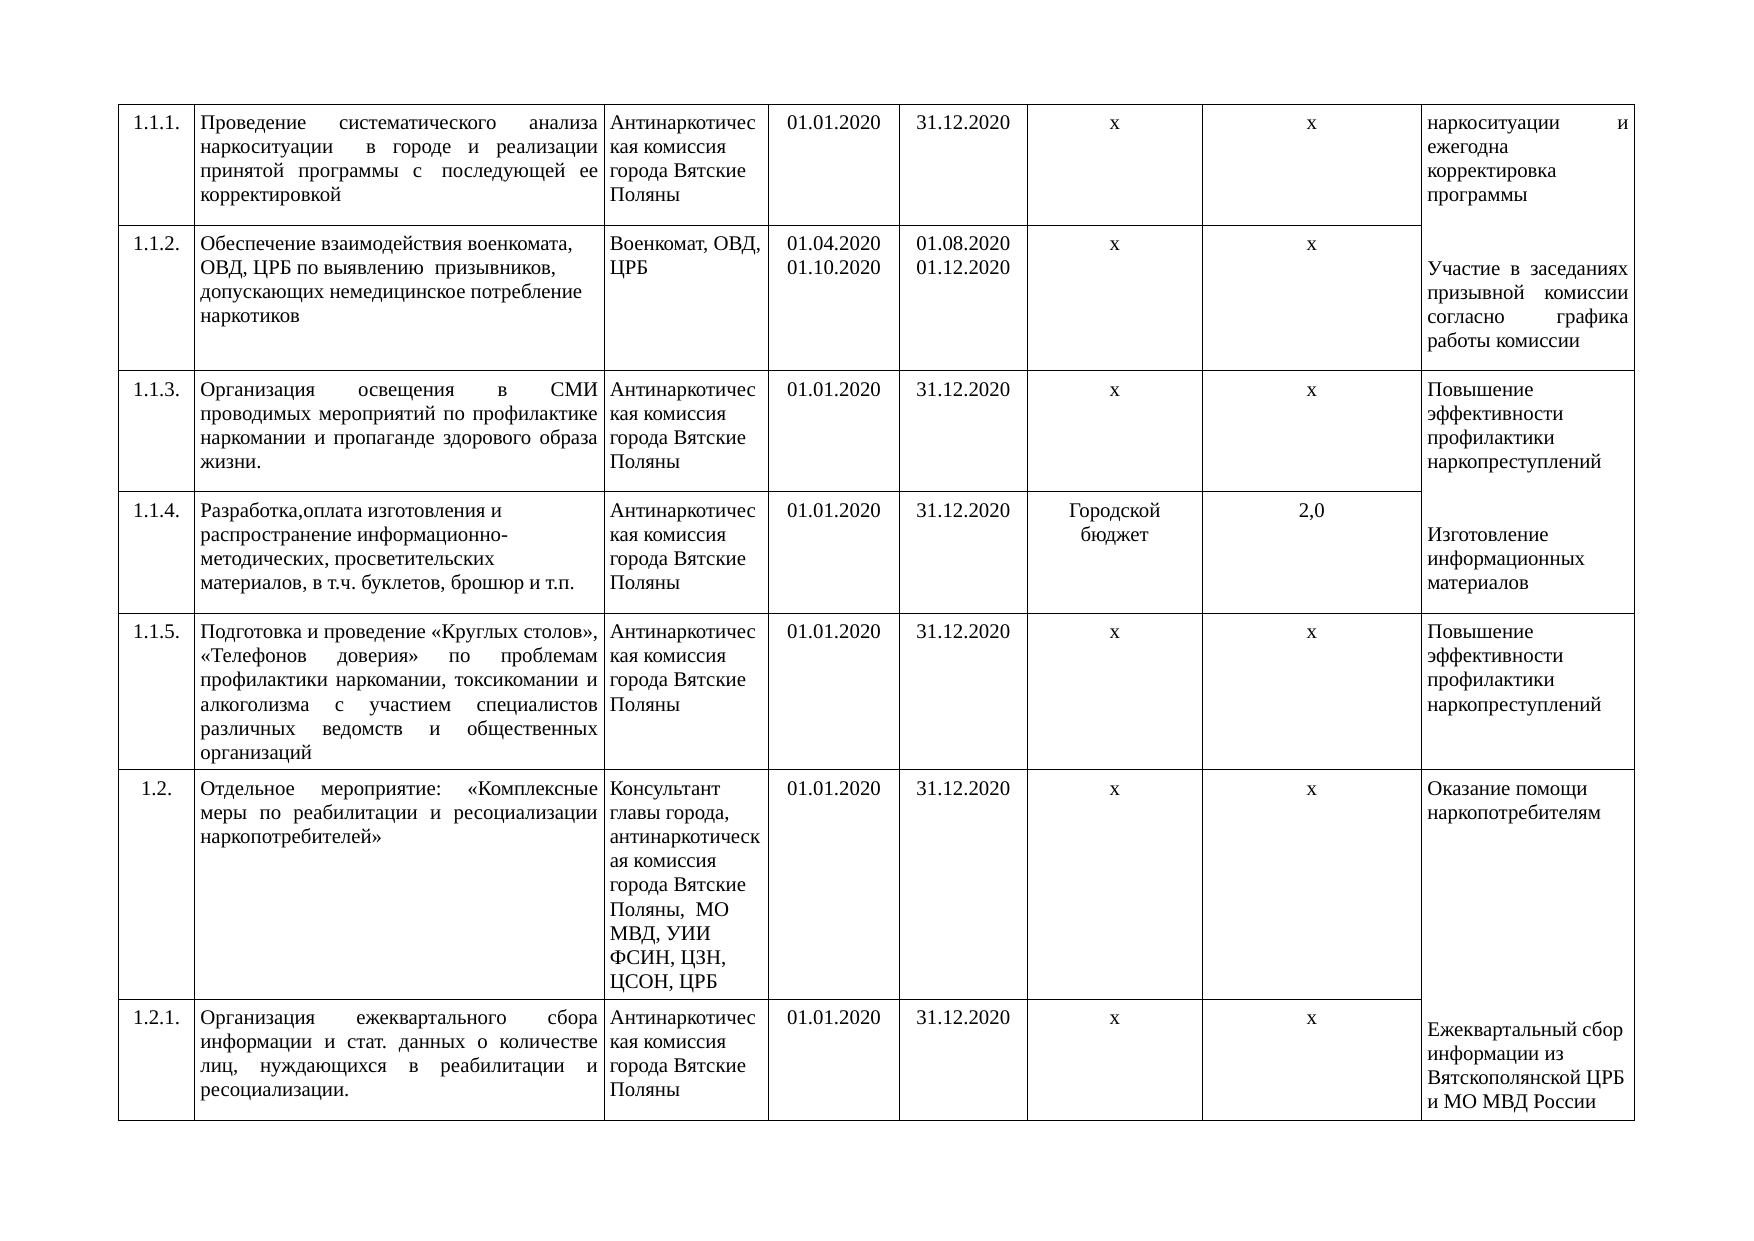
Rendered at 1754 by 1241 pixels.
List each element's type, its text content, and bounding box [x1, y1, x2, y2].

table_cell Оказание помощи наркопотребителям Ежеквартальный сбор информации из Вятскополянской ЦРБ и МО МВД России «Вятскополянский» [1422, 770, 1634, 1120]
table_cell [605, 1000, 768, 1120]
table_cell х [1203, 770, 1421, 998]
table_cell 1.1.5. [119, 614, 194, 769]
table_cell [1422, 105, 1634, 370]
table_cell Организация освещения в СМИ проводимых мероприятий по профилактике наркомании и пропаганде здорового образа жизни. [195, 371, 604, 491]
table_cell Антинаркотическая комиссия города Вятские Поляны [605, 614, 768, 769]
table_cell 01.01.2020 [769, 105, 899, 225]
table_cell Обеспечение взаимодействия военкомата, ОВД, ЦРБ по выявлению призывников, допускающих немедицинское потребление наркотиков [195, 226, 604, 370]
table_cell Военкомат, ОВД, ЦРБ [605, 226, 768, 370]
table_cell Отдельное мероприятие: «Комплексные меры по реабилитации и ресоциализации наркопотребителей» [195, 770, 604, 998]
table_cell 1.2. [119, 770, 194, 998]
table_cell х [1203, 371, 1421, 491]
table_cell х [1028, 1000, 1202, 1120]
table_cell х [1203, 226, 1421, 370]
table_cell 01.01.2020 [769, 614, 899, 769]
table_cell 31.12.2020 [900, 770, 1027, 998]
table_cell Антинаркотическая комиссия города Вятские Поляны [605, 105, 768, 225]
table_cell Городской бюджет [1028, 492, 1202, 612]
table_cell х [1028, 105, 1202, 225]
table_cell Повышение эффективности профилактики наркопреступлений Изготовление информационных материалов [1422, 371, 1634, 612]
table_cell х [1028, 371, 1202, 491]
table_cell Повышение эффективности профилактики наркопреступлений [1422, 614, 1634, 769]
table_cell х [1028, 226, 1202, 370]
table_cell 01.04.2020 01.10.2020 [769, 226, 899, 370]
table_cell 01.01.2020 [769, 770, 899, 998]
table_cell 1.1.3. [119, 371, 194, 491]
table_cell 2,0 [1203, 492, 1421, 612]
table_cell Антинаркотическая комиссия города Вятские Поляны [605, 371, 768, 491]
table_cell 1.1.2. [119, 226, 194, 370]
table_cell Подготовка и проведение «Круглых столов», «Телефонов доверия» по проблемам профилактики наркомании, токсикомании и алкоголизма с участием специалистов различных ведомств и общественных организаций [195, 614, 604, 769]
table_cell Проведение систематического анализа наркоситуации в городе и реализации принятой программы с последующей ее корректировкой [195, 105, 604, 225]
table_cell 31.12.2020 [900, 1000, 1027, 1120]
table_cell х [1203, 105, 1421, 225]
table_cell х [1028, 614, 1202, 769]
table_cell х [1028, 770, 1202, 998]
table_cell х [1203, 614, 1421, 769]
table_cell Антинаркотическая комиссия города Вятские Поляны [605, 492, 768, 612]
table_cell 1.1.1. [119, 105, 194, 225]
table_cell Разработка,оплата изготовления и распространение информационно-методических, просветительских материалов, в т.ч. буклетов, брошюр и т.п. [195, 492, 604, 612]
table_cell 31.12.2020 [900, 614, 1027, 769]
table_cell 1.2.1. [119, 1000, 194, 1120]
table_cell 31.12.2020 [900, 105, 1027, 225]
table_cell Консультант главы города, антинаркотическая комиссия города Вятские Поляны, МО МВД, УИИ ФСИН, ЦЗН, ЦСОН, ЦРБ [605, 770, 768, 998]
table_cell 01.08.2020 01.12.2020 [900, 226, 1027, 370]
table_cell 31.12.2020 [900, 492, 1027, 612]
table_cell 01.01.2020 [769, 1000, 899, 1120]
table_cell х [1203, 1000, 1421, 1120]
table_cell 01.01.2020 [769, 492, 899, 612]
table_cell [195, 1000, 604, 1120]
table_cell 31.12.2020 [900, 371, 1027, 491]
table_cell 1.1.4. [119, 492, 194, 612]
table_cell 01.01.2020 [769, 371, 899, 491]
